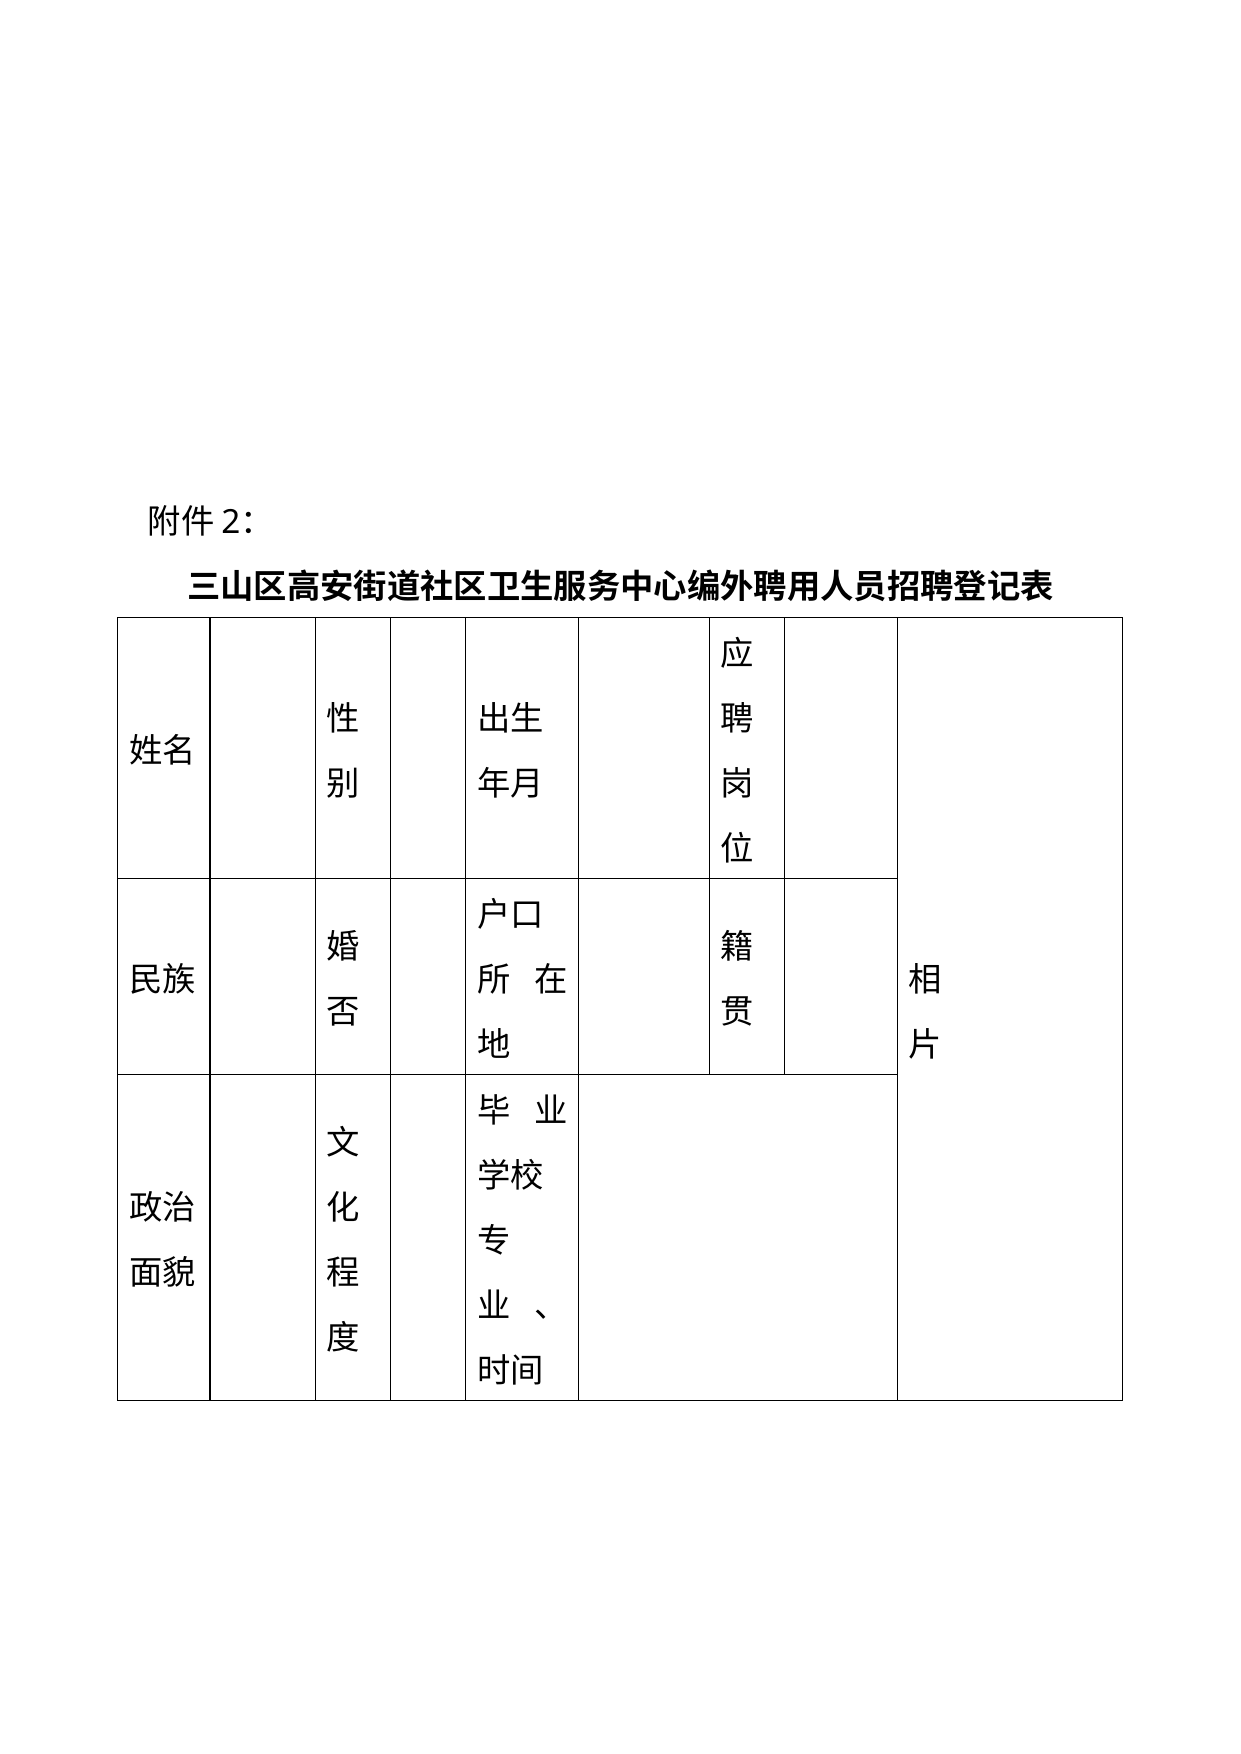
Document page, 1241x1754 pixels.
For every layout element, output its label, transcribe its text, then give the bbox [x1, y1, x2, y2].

table_header [391, 618, 465, 878]
table_header 性 别 [316, 618, 390, 878]
table_cell 民族 [118, 879, 209, 1074]
table_cell [579, 1075, 897, 1400]
table_cell [579, 879, 709, 1074]
table_cell [785, 879, 897, 1074]
text 附件2： [148, 487, 1092, 552]
text 三山区高安街道社区卫生服务中心编外聘用人员招聘登记表 [148, 552, 1092, 617]
table_header [579, 618, 709, 878]
table_cell [211, 879, 315, 1074]
table_cell 文化程度 [316, 1075, 390, 1400]
table_header 应聘岗位 [710, 618, 784, 878]
table_header 相 片 [898, 618, 1122, 1400]
table_cell [391, 879, 465, 1074]
table_header 姓名 [118, 618, 209, 878]
table_header [211, 618, 315, 878]
table_cell 婚否 [316, 879, 390, 1074]
table_header 出生 年月 [466, 618, 578, 878]
table_cell 毕业学校 专业、时间 [466, 1075, 578, 1400]
table_cell 户口 所在地 [466, 879, 578, 1074]
table_cell 政治 面貌 [118, 1075, 209, 1400]
table_cell [211, 1075, 315, 1400]
table_header [785, 618, 897, 878]
table_cell 籍贯 [710, 879, 784, 1074]
table_cell [391, 1075, 465, 1400]
